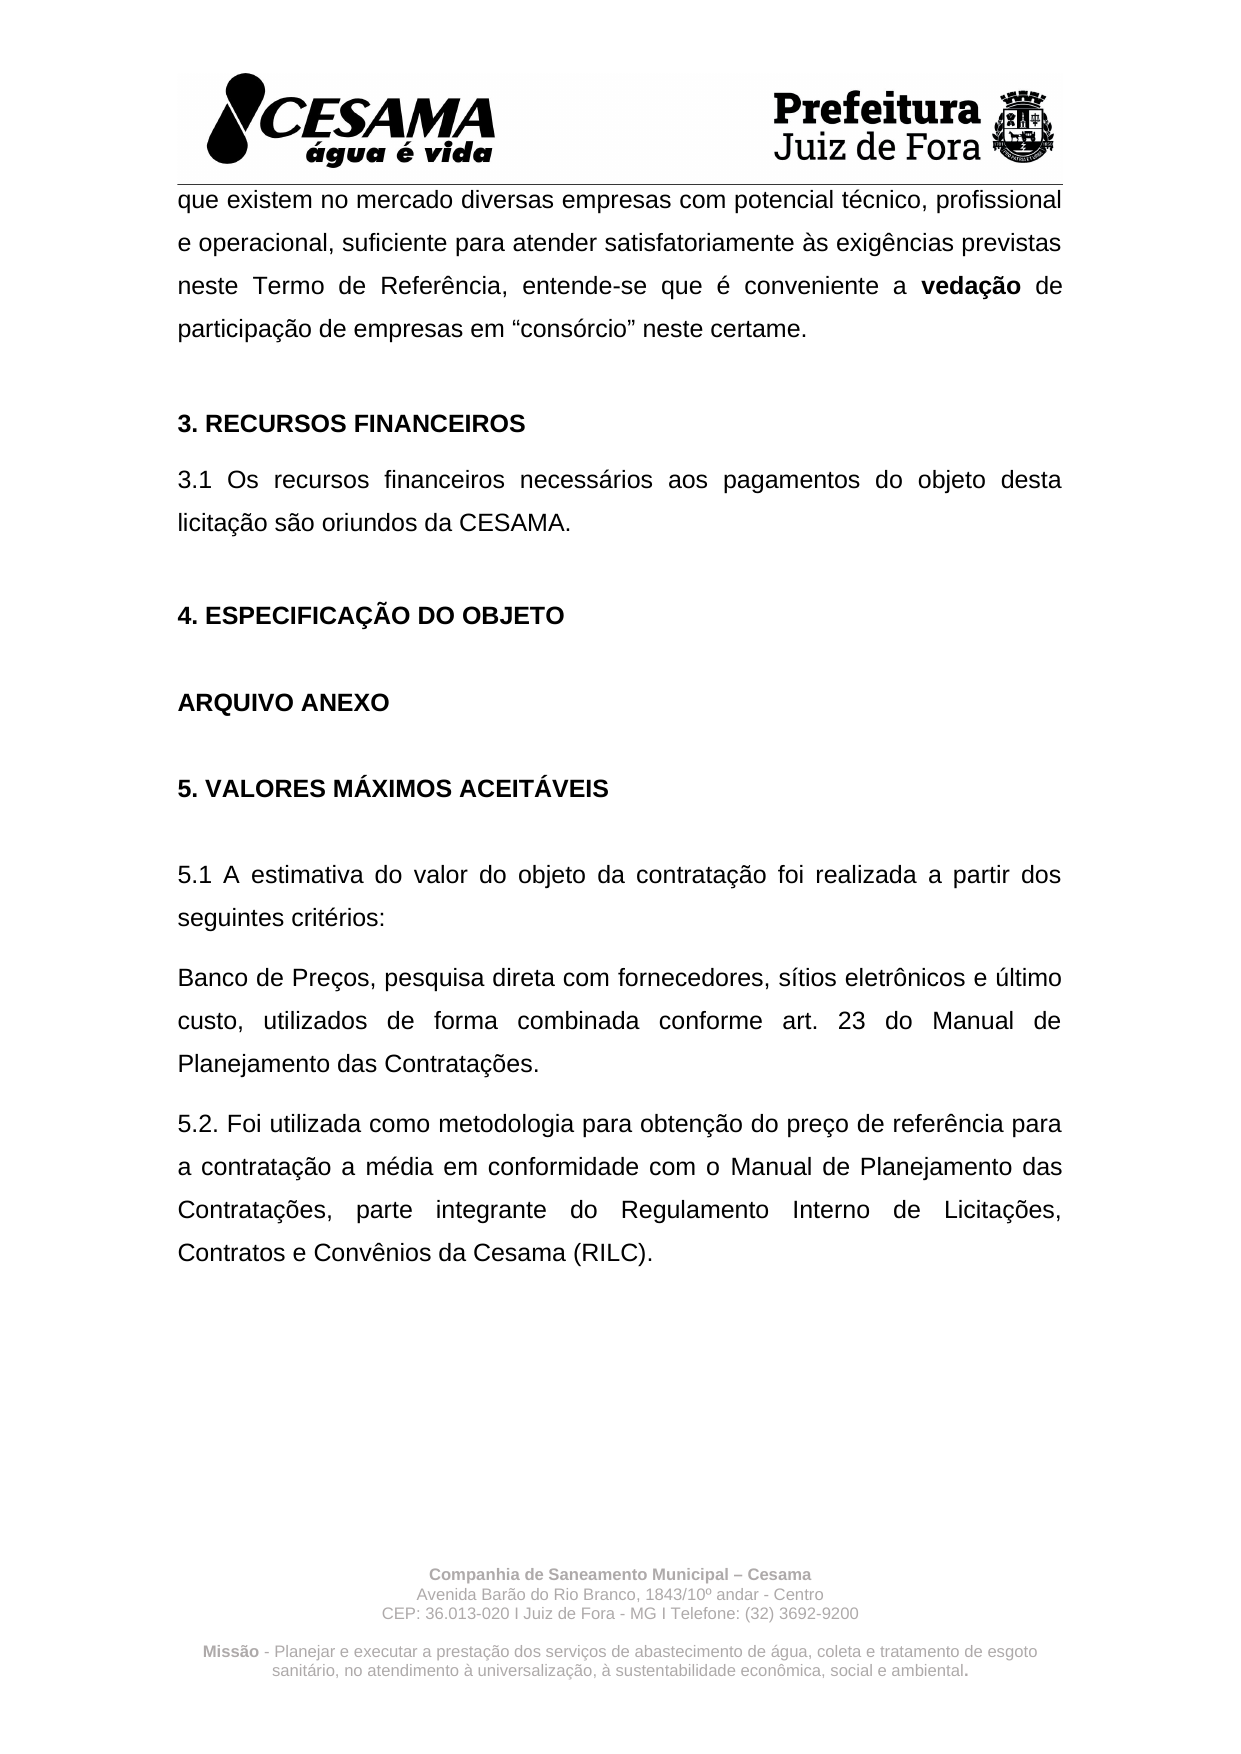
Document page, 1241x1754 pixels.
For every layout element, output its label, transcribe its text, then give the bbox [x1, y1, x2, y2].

text 3.1 Os recursos financeiros necessários aos pagamentos do objeto desta licitação são oriundos da CESAMA. [177, 465, 1063, 537]
text 5.1 A estimativa do valor do objeto da contratação foi realizada a partir dos seguintes critérios: [177, 860, 1063, 932]
text 5. VALORES MÁXIMOS ACEITÁVEIS [177, 774, 1063, 803]
picture [177, 73, 1063, 185]
text 3. RECURSOS FINANCEIROS [177, 409, 1063, 438]
text ARQUIVO ANEXO [177, 688, 1063, 716]
text Banco de Preços, pesquisa direta com fornecedores, sítios eletrônicos e último custo, utilizados de forma combinada conforme art. 23 do Manual de Planejamento das Contratações. [177, 963, 1063, 1078]
text 4. ESPECIFICAÇÃO DO OBJETO [177, 601, 1063, 630]
text 5.2. Foi utilizada como metodologia para obtenção do preço de referência para a contratação a média em conformidade com o Manual de Planejamento das Contratações, parte integrante do Regulamento Interno de Licitações, Contratos e Convênios da Cesama (RILC). [177, 1109, 1063, 1267]
